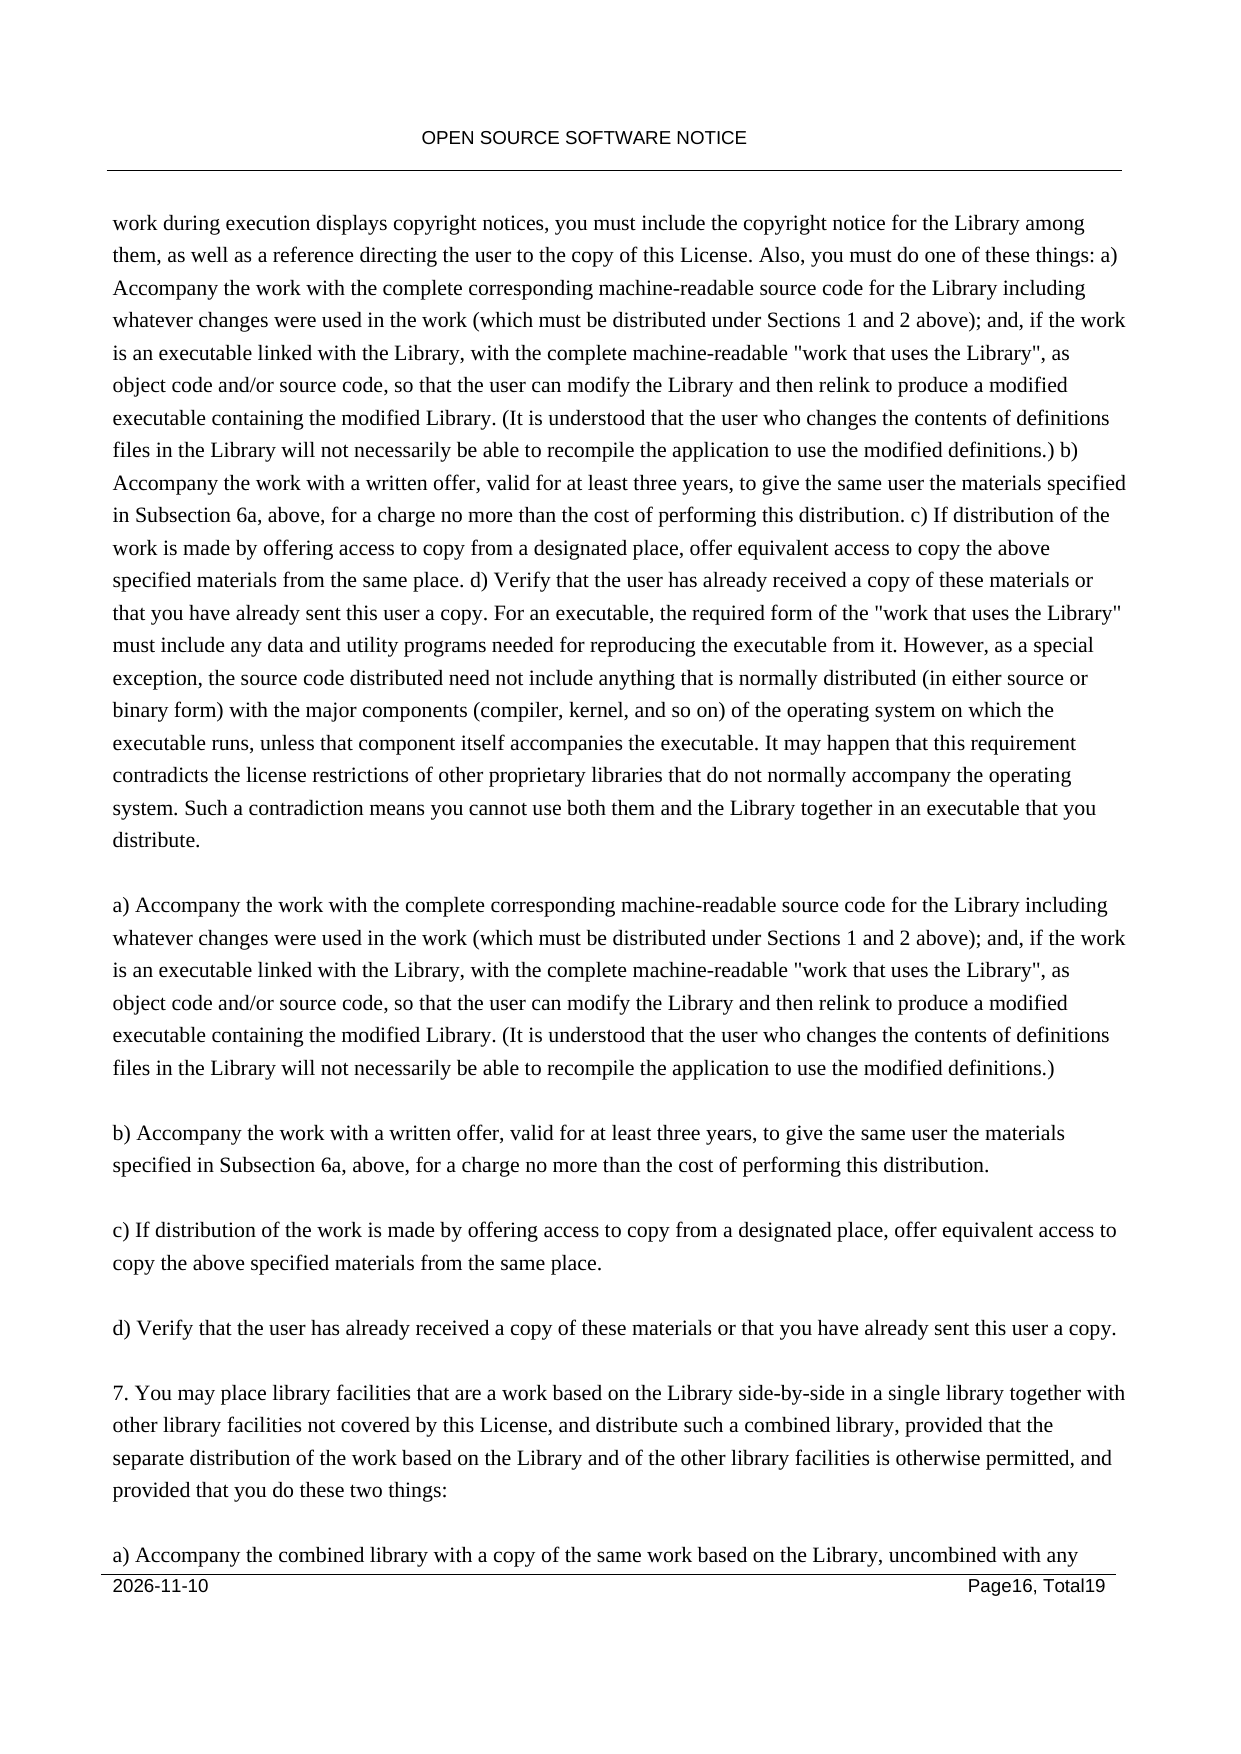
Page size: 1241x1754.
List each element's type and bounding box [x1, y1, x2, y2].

text [112, 206, 1128, 1571]
